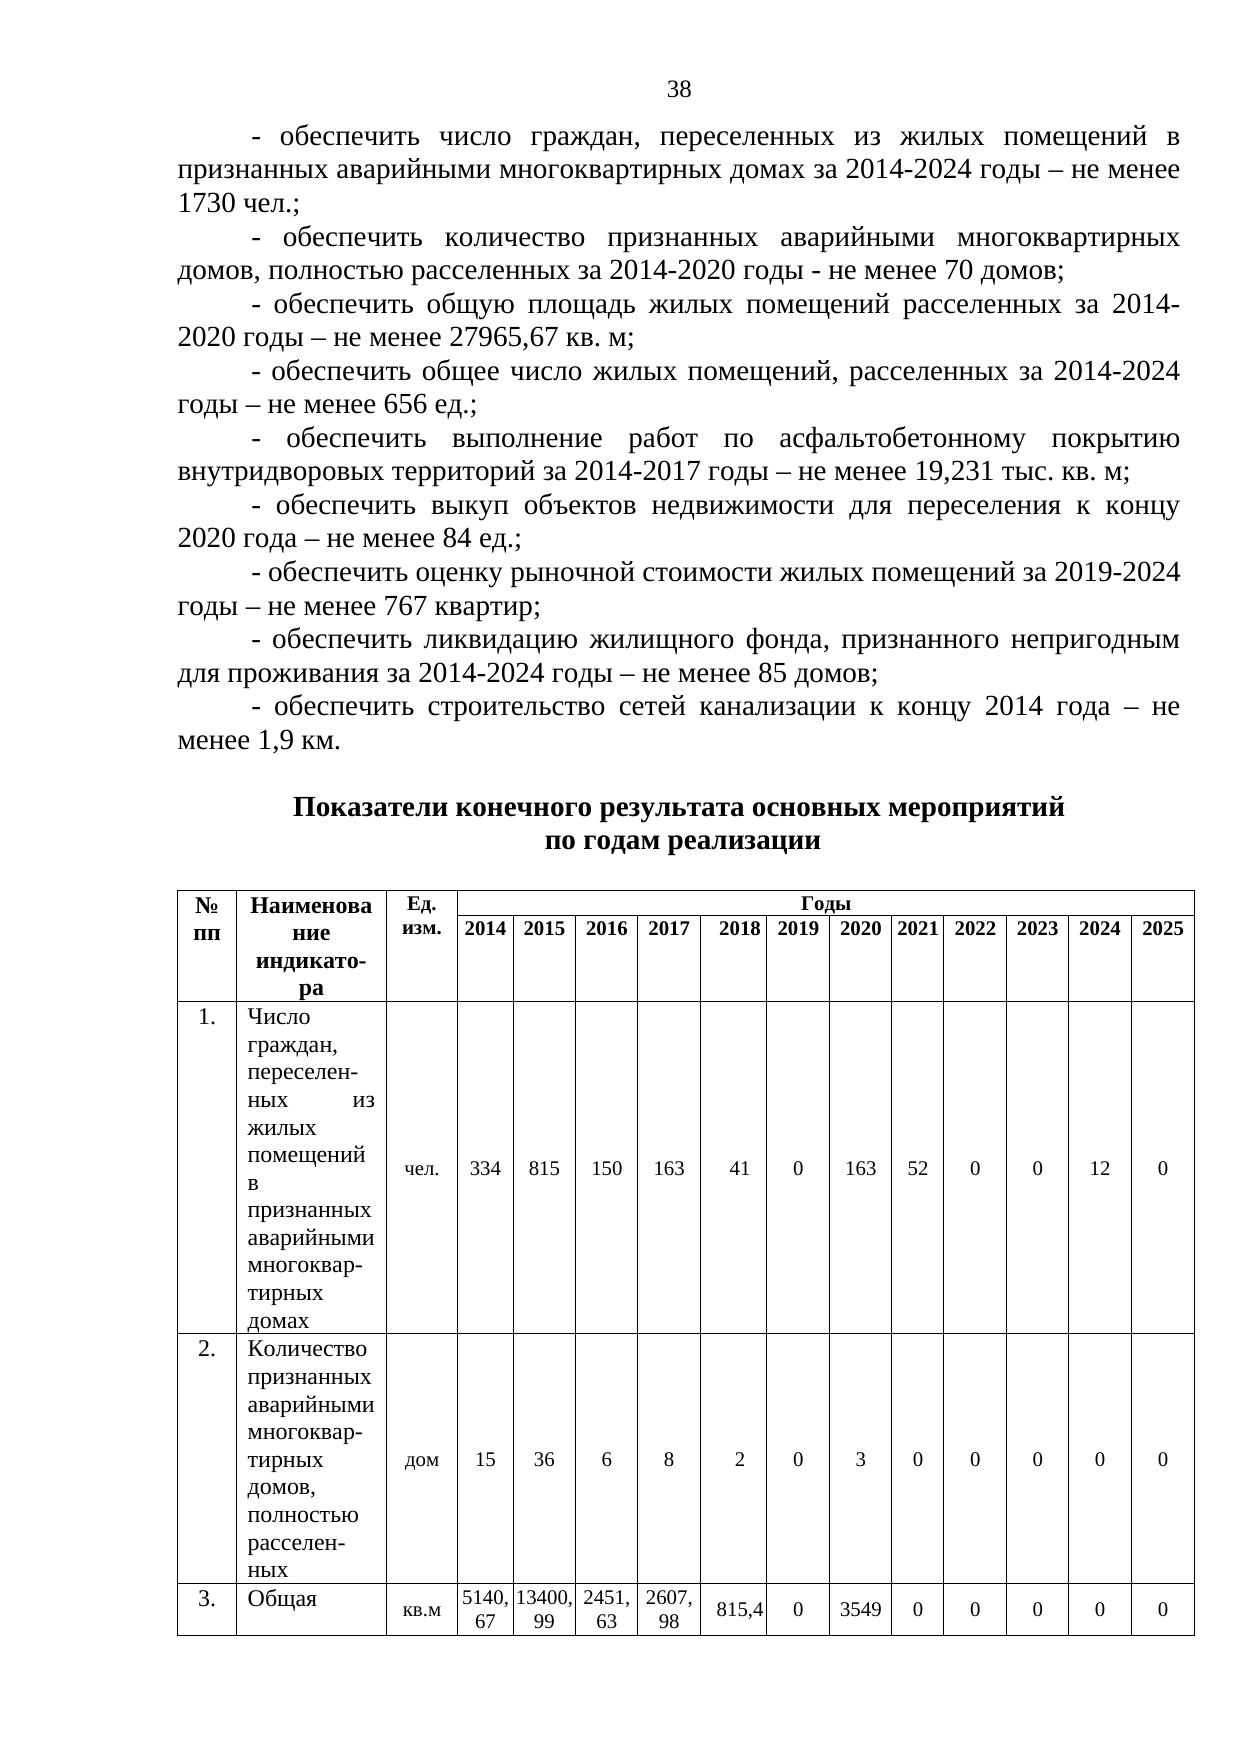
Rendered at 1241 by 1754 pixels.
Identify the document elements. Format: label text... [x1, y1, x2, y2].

table_cell 2607, 98 [638, 1584, 700, 1635]
table_cell 334 [458, 1002, 513, 1333]
table_cell 163 [830, 1002, 891, 1333]
table_cell 12 [1069, 1002, 1131, 1333]
table_cell 2024 [1069, 916, 1131, 1001]
table_header Ед. изм. [387, 891, 457, 1001]
table_cell 0 [1069, 1584, 1131, 1635]
table_cell 0 [1132, 1002, 1194, 1333]
table_cell 0 [1069, 1334, 1131, 1583]
table_cell 2019 [767, 916, 829, 1001]
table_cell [237, 1584, 386, 1635]
table_cell 2451, 63 [576, 1584, 637, 1635]
table_cell 2014 [458, 916, 513, 1001]
table_cell 2 [701, 1334, 766, 1583]
table_cell 3. [178, 1584, 236, 1635]
table_cell чел. [387, 1002, 457, 1333]
text - обеспечить строительство сетей канализации к концу 2014 года – не менее . [177, 688, 1181, 755]
table_cell 0 [1132, 1334, 1194, 1583]
table_cell кв.м [387, 1584, 457, 1635]
table_cell 15 [458, 1334, 513, 1583]
table_cell 0 [767, 1334, 829, 1583]
table_cell 41 [701, 1002, 766, 1333]
text - обеспечить оценку рыночной стоимости жилых помещений за 2019-2024 годы – не менее 767 квартир; [177, 554, 1181, 621]
table_cell 0 [944, 1002, 1006, 1333]
table_cell 150 [576, 1002, 637, 1333]
table_cell 815 [514, 1002, 575, 1333]
table_cell 5140,67 [458, 1584, 513, 1635]
text - обеспечить ликвидацию жилищного фонда, признанного непригодным для проживания за 2014-2024 годы – не менее 85 домов; [177, 621, 1181, 688]
table_cell 2025 [1132, 916, 1194, 1001]
text - обеспечить общее число жилых помещений, расселенных за 2014-2024 годы – не менее 656 ед.; [177, 353, 1181, 420]
table_cell 0 [892, 1584, 943, 1635]
table_cell 52 [892, 1002, 943, 1333]
text Показатели конечного результата основных мероприятий [177, 789, 1181, 822]
table_cell 0 [1007, 1002, 1068, 1333]
table_cell 36 [514, 1334, 575, 1583]
table_cell 163 [638, 1002, 700, 1333]
table_cell 2022 [944, 916, 1006, 1001]
table_cell 0 [944, 1584, 1006, 1635]
text - обеспечить общую площадь жилых помещений расселенных за 2014-2020 годы – не менее 27965,67 кв. м; [177, 286, 1181, 353]
text по годам реализации [177, 822, 1181, 856]
text - обеспечить число граждан, переселенных из жилых помещений в признанных аварийными многоквартирных домах за 2014-2024 годы – не менее 1730 чел.; [177, 118, 1181, 219]
table_cell 1. [178, 1002, 236, 1333]
table_cell 2021 [892, 916, 943, 1001]
text - обеспечить выполнение работ по асфальтобетонному покрытию внутридворовых территорий за 2014-2017 годы – не менее 19,231 тыс. кв. м; [177, 420, 1181, 487]
table_cell 2018 [701, 916, 766, 1001]
table_cell 6 [576, 1334, 637, 1583]
table_cell 0 [892, 1334, 943, 1583]
table_cell 0 [1007, 1584, 1068, 1635]
table_cell 2017 [638, 916, 700, 1001]
text - обеспечить выкуп объектов недвижимости для переселения к концу 2020 года – не менее 84 ед.; [177, 487, 1181, 554]
table_cell 0 [767, 1584, 829, 1635]
table_cell 2023 [1007, 916, 1068, 1001]
table_header № пп [178, 891, 236, 1001]
table_cell 0 [767, 1002, 829, 1333]
table_cell дом [387, 1334, 457, 1583]
text - обеспечить количество признанных аварийными многоквартирных домов, полностью расселенных за 2014-2020 годы - не менее 70 домов; [177, 219, 1181, 286]
table_cell 0 [944, 1334, 1006, 1583]
table_cell Количество признанных аварийными многоквар-тирных домов, полностью расселен-ных [237, 1334, 386, 1583]
table_cell 3549 [830, 1584, 891, 1635]
table_header Годы [458, 891, 1194, 915]
table_cell 815,4 [701, 1584, 766, 1635]
table_cell 0 [1132, 1584, 1194, 1635]
table_cell 2. [178, 1334, 236, 1583]
table_cell 0 [1007, 1334, 1068, 1583]
table_cell 3 [830, 1334, 891, 1583]
table_cell 8 [638, 1334, 700, 1583]
table_header Наименование индикато-ра [237, 891, 386, 1001]
table_cell 2015 [514, 916, 575, 1001]
table_cell 2020 [830, 916, 891, 1001]
table_cell 2016 [576, 916, 637, 1001]
table_cell Число граждан, переселен-ных из жилых помещений в признанных аварийными многоквар-тирных домах [237, 1002, 386, 1333]
table_cell 13400,99 [514, 1584, 575, 1635]
